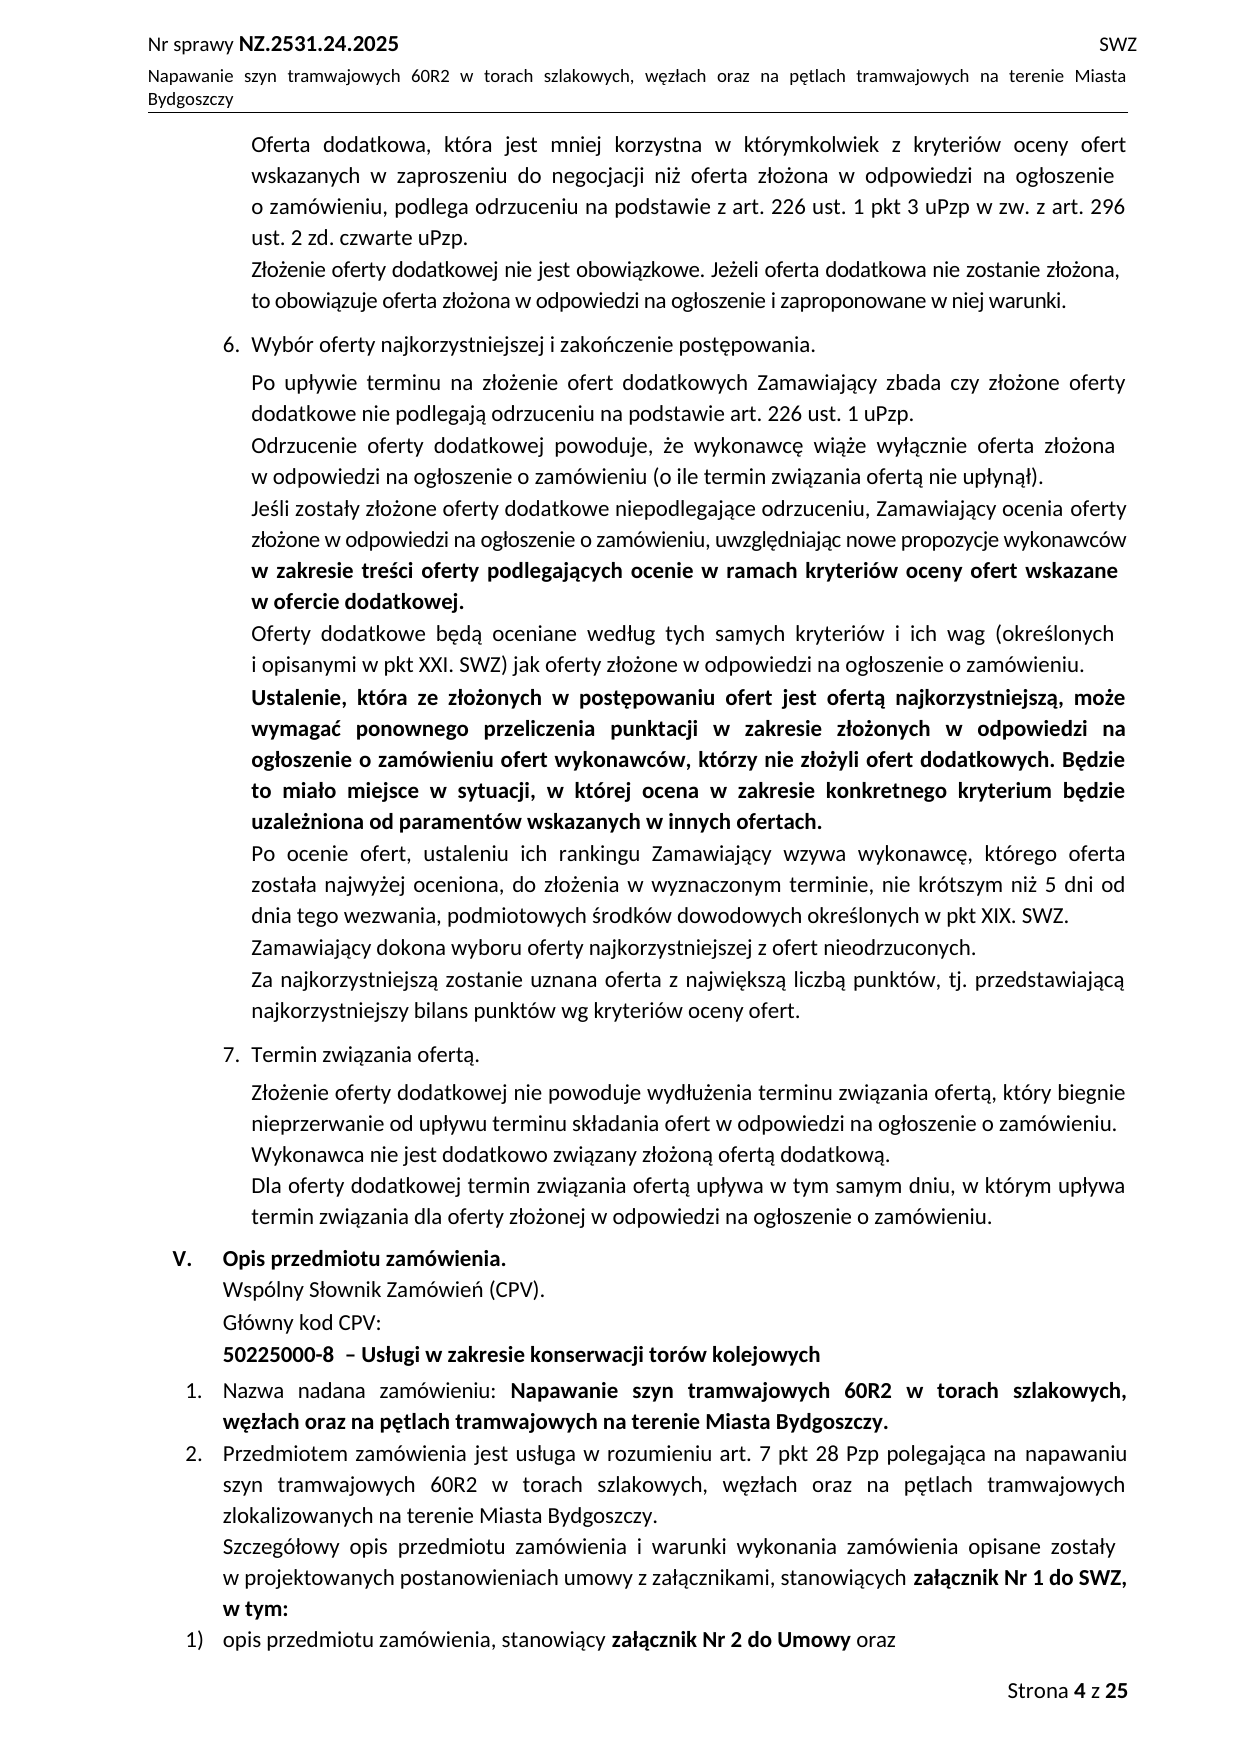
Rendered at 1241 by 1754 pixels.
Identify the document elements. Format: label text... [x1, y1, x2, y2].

text Wspólny Słownik Zamówień (CPV). [223, 1275, 1127, 1303]
text Za najkorzystniejszą zostanie uznana oferta z największą liczbą punktów, tj. przedstawiającą najkorzystniejszy bilans punktów wg kryteriów oceny ofert. [251, 966, 1127, 1025]
text Oferta dodatkowa, która jest mniej korzystna w którymkolwiek z kryteriów oceny ofert wskazanych w zaproszeniu do negocjacji niż oferta złożona w odpowiedzi na ogłoszenie o zamówieniu, podlega odrzuceniu na podstawie z art. 226 ust. 1 pkt 3 uPzp w zw. z art. 296 ust. 2 zd. czwarte uPzp. [251, 130, 1127, 251]
text Złożenie oferty dodatkowej nie powoduje wydłużenia terminu związania ofertą, który biegnie nieprzerwanie od upływu terminu składania ofert w odpowiedzi na ogłoszenie o zamówieniu. [251, 1078, 1127, 1137]
list Szczegółowy opis przedmiotu zamówienia i warunki wykonania zamówienia opisane zostały w projektowanych postanowieniach umowy z załącznikami, stanowiących załącznik Nr 1 do SWZ, w tym: [223, 1532, 1127, 1622]
text Odrzucenie oferty dodatkowej powoduje, że wykonawcę wiąże wyłącznie oferta złożona w odpowiedzi na ogłoszenie o zamówieniu (o ile termin związania ofertą nie upłynął). [251, 431, 1127, 490]
text Zamawiający dokona wyboru oferty najkorzystniejszej z ofert nieodrzuconych. [251, 933, 1127, 961]
text Główny kod CPV: [223, 1308, 1127, 1336]
text Złożenie oferty dodatkowej nie jest obowiązkowe. Jeżeli oferta dodatkowa nie zostanie złożona, to obowiązuje oferta złożona w odpowiedzi na ogłoszenie i zaproponowane w niej warunki. [251, 255, 1127, 314]
text Wykonawca nie jest dodatkowo związany złożoną ofertą dodatkową. [251, 1140, 1127, 1168]
text Oferty dodatkowe będą oceniane według tych samych kryteriów i ich wag (określonych i opisanymi w pkt XXI. SWZ) jak oferty złożone w odpowiedzi na ogłoszenie o zamówieniu. [251, 619, 1127, 679]
list Nazwa nadana zamówieniu: Napawanie szyn tramwajowych 60R2 w torach szlakowych, węzłach oraz na pętlach tramwajowych na terenie Miasta Bydgoszczy. [185, 1376, 1127, 1436]
text 6. Wybór oferty najkorzystniejszej i zakończenie postępowania. [223, 330, 1127, 358]
text Po upływie terminu na złożenie ofert dodatkowych Zamawiający zbada czy złożone oferty dodatkowe nie podlegają odrzuceniu na podstawie art. 226 ust. 1 uPzp. [251, 368, 1127, 427]
text Jeśli zostały złożone oferty dodatkowe niepodlegające odrzuceniu, Zamawiający ocenia oferty złożone w odpowiedzi na ogłoszenie o zamówieniu, uwzględniając nowe propozycje wykonawców w zakresie treści oferty podlegających ocenie w ramach kryteriów oceny ofert wskazane w ofercie dodatkowej. [251, 494, 1127, 615]
list Opis przedmiotu zamówienia. [192, 1244, 1127, 1272]
text Po ocenie ofert, ustaleniu ich rankingu Zamawiający wzywa wykonawcę, którego oferta została najwyżej oceniona, do złożenia w wyznaczonym terminie, nie krótszym niż 5 dni od dnia tego wezwania, podmiotowych środków dowodowych określonych w pkt XIX. SWZ. [251, 839, 1127, 929]
text 50225000-8 – Usługi w zakresie konserwacji torów kolejowych [223, 1340, 1127, 1368]
text Ustalenie, która ze złożonych w postępowaniu ofert jest ofertą najkorzystniejszą, może wymagać ponownego przeliczenia punktacji w zakresie złożonych w odpowiedzi na ogłoszenie o zamówieniu ofert wykonawców, którzy nie złożyli ofert dodatkowych. Będzie to miało miejsce w sytuacji, w której ocena w zakresie konkretnego kryterium będzie uzależniona od paramentów wskazanych w innych ofertach. [251, 683, 1127, 835]
text 7. Termin związania ofertą. [223, 1040, 1127, 1068]
list opis przedmiotu zamówienia, stanowiący załącznik Nr 2 do Umowy oraz [185, 1625, 1127, 1653]
text Dla oferty dodatkowej termin związania ofertą upływa w tym samym dniu, w którym upływa termin związania dla oferty złożonej w odpowiedzi na ogłoszenie o zamówieniu. [251, 1171, 1127, 1230]
list Przedmiotem zamówienia jest usługa w rozumieniu art. 7 pkt 28 Pzp polegająca na napawaniu szyn tramwajowych 60R2 w torach szlakowych, węzłach oraz na pętlach tramwajowych zlokalizowanych na terenie Miasta Bydgoszczy. [185, 1439, 1127, 1529]
